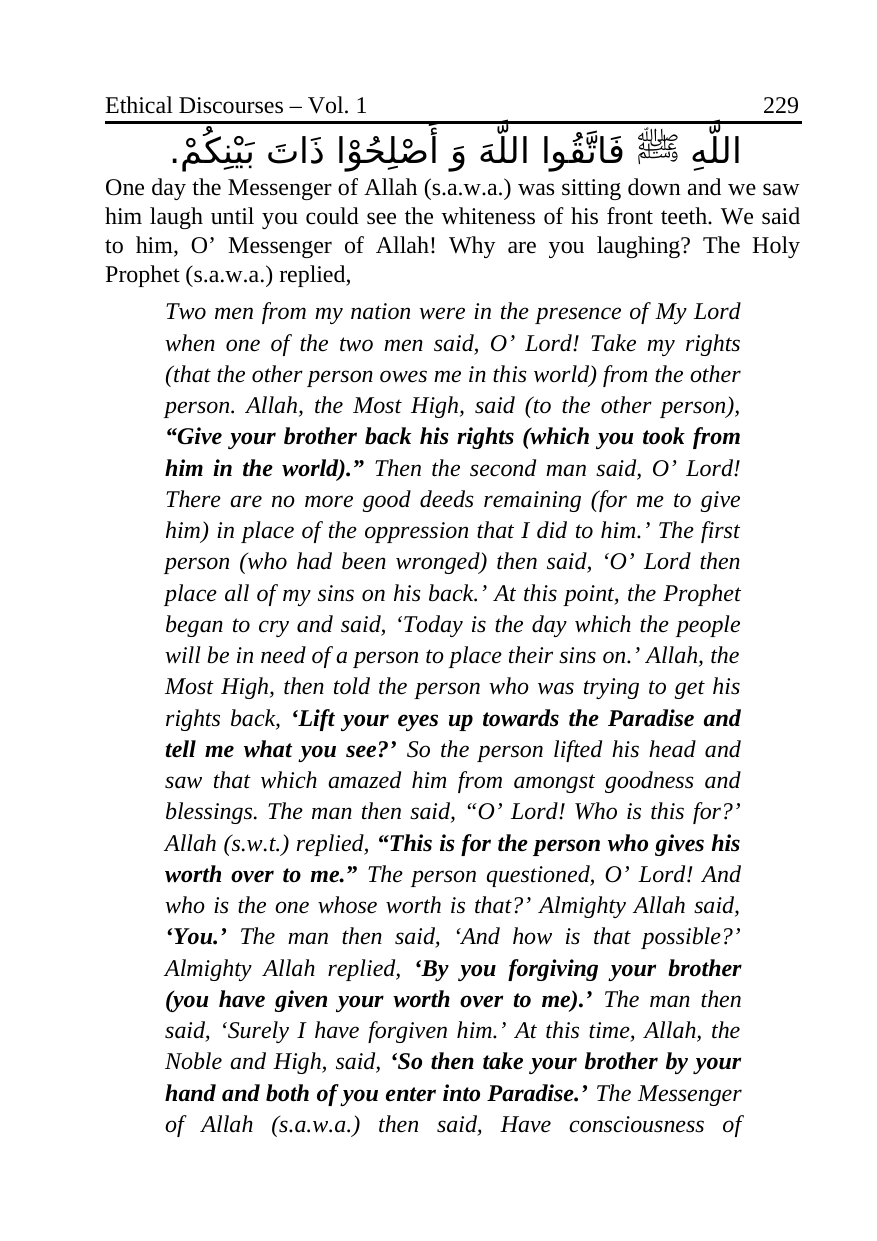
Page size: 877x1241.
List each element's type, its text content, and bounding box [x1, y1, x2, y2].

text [165, 295, 742, 1138]
text One day the Messenger of Allah (s.a.w.a.) was sitting down and we saw him laugh until you could see the whiteness of his front teeth. We said to him, O’ Messenger of Allah! Why are you laughing? The Holy Prophet (s.a.w.a.) replied, [105, 172, 802, 288]
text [165, 131, 742, 172]
